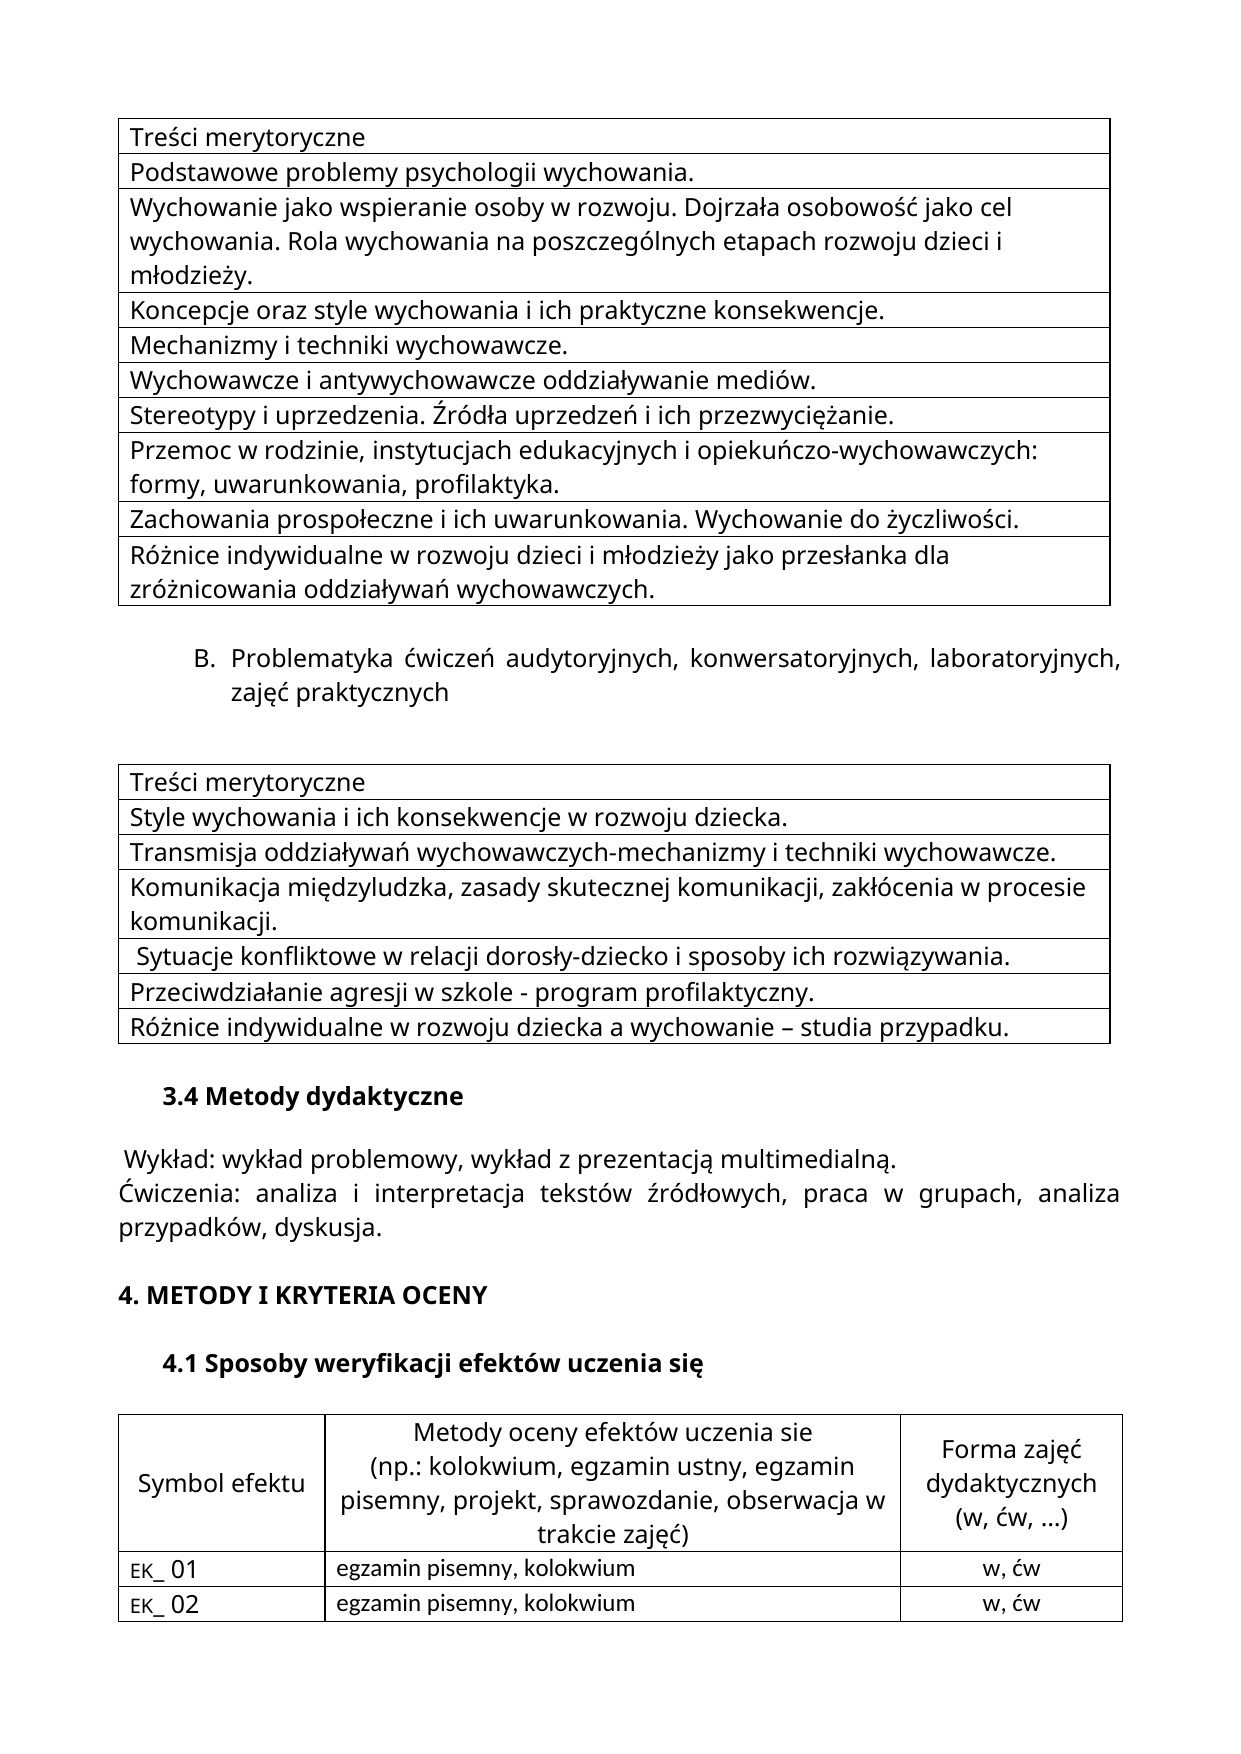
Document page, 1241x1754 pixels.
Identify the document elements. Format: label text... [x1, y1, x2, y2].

table_header Metody oceny efektów uczenia sie (np.: kolokwium, egzamin ustny, egzamin pisemny, projekt, sprawozdanie, obserwacja w trakcie zajęć) [326, 1415, 900, 1551]
table_cell Transmisja oddziaływań wychowawczych-mechanizmy i techniki wychowawcze. [119, 835, 1109, 869]
table_cell egzamin pisemny, kolokwium [326, 1587, 900, 1621]
text Ćwiczenia: analiza i interpretacja tekstów źródłowych, praca w grupach, analiza przypadków, dyskusja. [118, 1175, 1122, 1243]
table_cell Wychowanie jako wspieranie osoby w rozwoju. Dojrzała osobowość jako cel wychowania. Rola wychowania na poszczególnych etapach rozwoju dzieci i młodzieży. [119, 189, 1109, 292]
table_cell Mechanizmy i techniki wychowawcze. [119, 328, 1109, 362]
table_cell w, ćw [901, 1587, 1122, 1621]
table_header Treści merytoryczne [119, 119, 1109, 153]
table_cell Komunikacja międzyludzka, zasady skutecznej komunikacji, zakłócenia w procesie komunikacji. [119, 870, 1109, 938]
table_cell w, ćw [901, 1552, 1122, 1586]
table_cell ek_ 01 [119, 1552, 324, 1586]
table_cell Przeciwdziałanie agresji w szkole - program profilaktyczny. [119, 974, 1109, 1008]
table_cell egzamin pisemny, kolokwium [326, 1552, 900, 1586]
text 3.4 Metody dydaktyczne [162, 1078, 1122, 1112]
table_cell Koncepcje oraz style wychowania i ich praktyczne konsekwencje. [119, 293, 1109, 327]
table_cell Przemoc w rodzinie, instytucjach edukacyjnych i opiekuńczo-wychowawczych: formy, uwarunkowania, profilaktyka. [119, 433, 1109, 501]
table_cell Podstawowe problemy psychologii wychowania. [119, 154, 1109, 188]
text 4.1 Sposoby weryfikacji efektów uczenia się [162, 1346, 1122, 1380]
list Problematyka ćwiczeń audytoryjnych, konwersatoryjnych, laboratoryjnych, zajęć praktycznych [193, 641, 1122, 709]
table_cell Stereotypy i uprzedzenia. Źródła uprzedzeń i ich przezwyciężanie. [119, 398, 1109, 432]
table_cell Różnice indywidualne w rozwoju dziecka a wychowanie – studia przypadku. [119, 1009, 1109, 1043]
table_header Symbol efektu [119, 1415, 324, 1551]
table_cell Różnice indywidualne w rozwoju dzieci i młodzieży jako przesłanka dla zróżnicowania oddziaływań wychowawczych. [119, 537, 1109, 605]
text Wykład: wykład problemowy, wykład z prezentacją multimedialną. [118, 1141, 1122, 1175]
text 4. METODY I KRYTERIA OCENY [118, 1277, 1122, 1312]
table_cell Zachowania prospołeczne i ich uwarunkowania. Wychowanie do życzliwości. [119, 502, 1109, 536]
table_cell Style wychowania i ich konsekwencje w rozwoju dziecka. [119, 800, 1109, 834]
table_cell Sytuacje konfliktowe w relacji dorosły-dziecko i sposoby ich rozwiązywania. [119, 939, 1109, 973]
table_header Forma zajęć dydaktycznych (w, ćw, …) [901, 1415, 1122, 1551]
table_header Treści merytoryczne [119, 765, 1109, 799]
table_cell ek_ 02 [119, 1587, 324, 1621]
table_cell Wychowawcze i antywychowawcze oddziaływanie mediów. [119, 363, 1109, 397]
